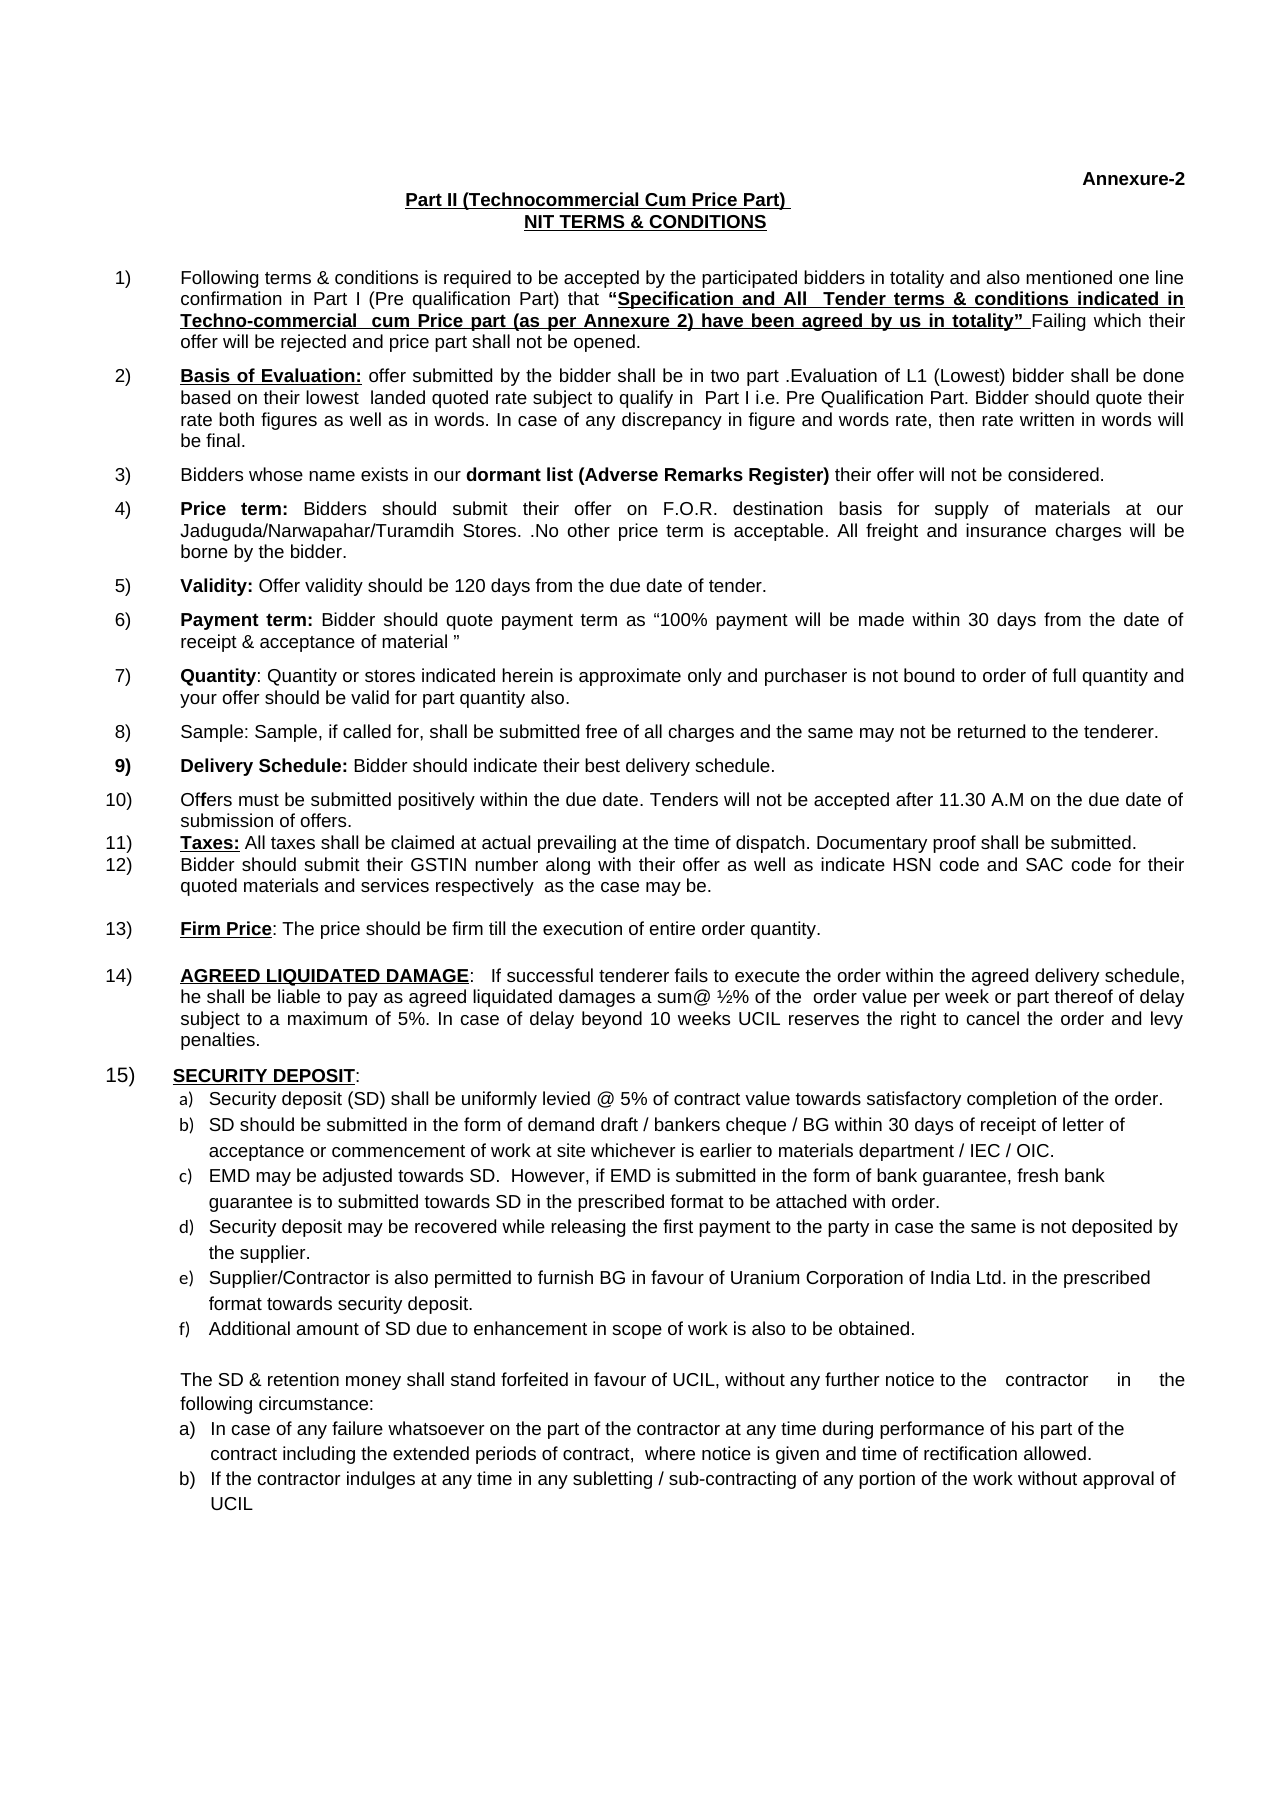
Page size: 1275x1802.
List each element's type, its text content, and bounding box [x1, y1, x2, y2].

list Validity: Offer validity should be 120 days from the due date of tender. [114, 575, 1185, 597]
list Delivery Schedule: Bidder should indicate their best delivery schedule. [114, 754, 1185, 776]
list Security deposit (SD) shall be uniformly levied @ 5% of contract value towards satisfactory completion of the order. [179, 1087, 1185, 1110]
list Following terms & conditions is required to be accepted by the participated bidders in totality and also mentioned one line confirmation in Part I (Pre qualification Part) that “Specification and All Tender terms & conditions indicated in Techno-commercial cum Price part (as per Annexure 2) have been agreed by us in totality” Failing which their offer will be rejected and price part shall not be opened. [114, 266, 1185, 353]
text Part II (Technocommercial Cum Price Part) [105, 189, 1185, 211]
list Supplier/Contractor is also permitted to furnish BG in favour of Uranium Corporation of India Ltd. in the prescribed format towards security deposit. [179, 1266, 1185, 1314]
list Security deposit may be recovered while releasing the first payment to the party in case the same is not deposited by the supplier. [179, 1215, 1185, 1263]
list Sample: Sample, if called for, shall be submitted free of all charges and the same may not be returned to the tenderer. [114, 721, 1185, 742]
list Price term: Bidders should submit their offer on F.O.R. destination basis for supply of materials at our Jaduguda/Narwapahar/Turamdih Stores. .No other price term is acceptable. All freight and insurance charges will be borne by the bidder. [114, 498, 1185, 563]
list Payment term: Bidder should quote payment term as “100% payment will be made within 30 days from the date of receipt & acceptance of material ” [114, 609, 1185, 652]
list Basis of Evaluation: offer submitted by the bidder shall be in two part .Evaluation of L1 (Lowest) bidder shall be done based on their lowest landed quoted rate subject to qualify in Part I i.e. Pre Qualification Part. Bidder should quote their rate both figures as well as in words. In case of any discrepancy in figure and words rate, then rate written in words will be final. [114, 365, 1185, 451]
list EMD may be adjusted towards SD. However, if EMD is submitted in the form of bank guarantee, fresh bank guarantee is to submitted towards SD in the prescribed format to be attached with order. [179, 1164, 1185, 1212]
list Bidder should submit their GSTIN number along with their offer as well as indicate HSN code and SAC code for their quoted materials and services respectively as the case may be. [105, 853, 1185, 896]
list AGREED LIQUIDATED DAMAGE: If successful tenderer fails to execute the order within the agreed delivery schedule, he shall be liable to pay as agreed liquidated damages a sum@ ½% of the order value per week or part thereof of delay subject to a maximum of 5%. In case of delay beyond 10 weeks UCIL reserves the right to cancel the order and levy penalties. [105, 964, 1185, 1051]
list SD should be submitted in the form of demand draft / bankers cheque / BG within 30 days of receipt of letter of acceptance or commencement of work at site whichever is earlier to materials department / IEC / OIC. [179, 1113, 1185, 1161]
list The SD & retention money shall stand forfeited in favour of UCIL, without any further notice to the contractor in the following circumstance: [171, 1368, 1185, 1415]
list Bidders whose name exists in our dormant list (Adverse Remarks Register) their offer will not be considered. [114, 464, 1185, 486]
list Taxes: All taxes shall be claimed at actual prevailing at the time of dispatch. Documentary proof shall be submitted. [105, 832, 1185, 853]
list In case of any failure whatsoever on the part of the contractor at any time during performance of his part of the contract including the extended periods of contract, where notice is given and time of rectification allowed. [179, 1418, 1185, 1464]
list Quantity: Quantity or stores indicated herein is approximate only and purchaser is not bound to order of full quantity and your offer should be valid for part quantity also. [114, 665, 1185, 708]
list If the contractor indulges at any time in any subletting / sub-contracting of any portion of the work without approval of UCIL [179, 1467, 1185, 1514]
text Annexure-2 [105, 168, 1185, 189]
list Additional amount of SD due to enhancement in scope of work is also to be obtained. [179, 1317, 1185, 1340]
list Offers must be submitted positively within the due date. Tenders will not be accepted after 11.30 A.M on the due date of submission of offers. [105, 789, 1185, 832]
list SECURITY DEPOSIT: [105, 1063, 1185, 1087]
text NIT TERMS & CONDITIONS [105, 211, 1185, 232]
list Firm Price: The price should be firm till the execution of entire order quantity. [105, 918, 1185, 939]
